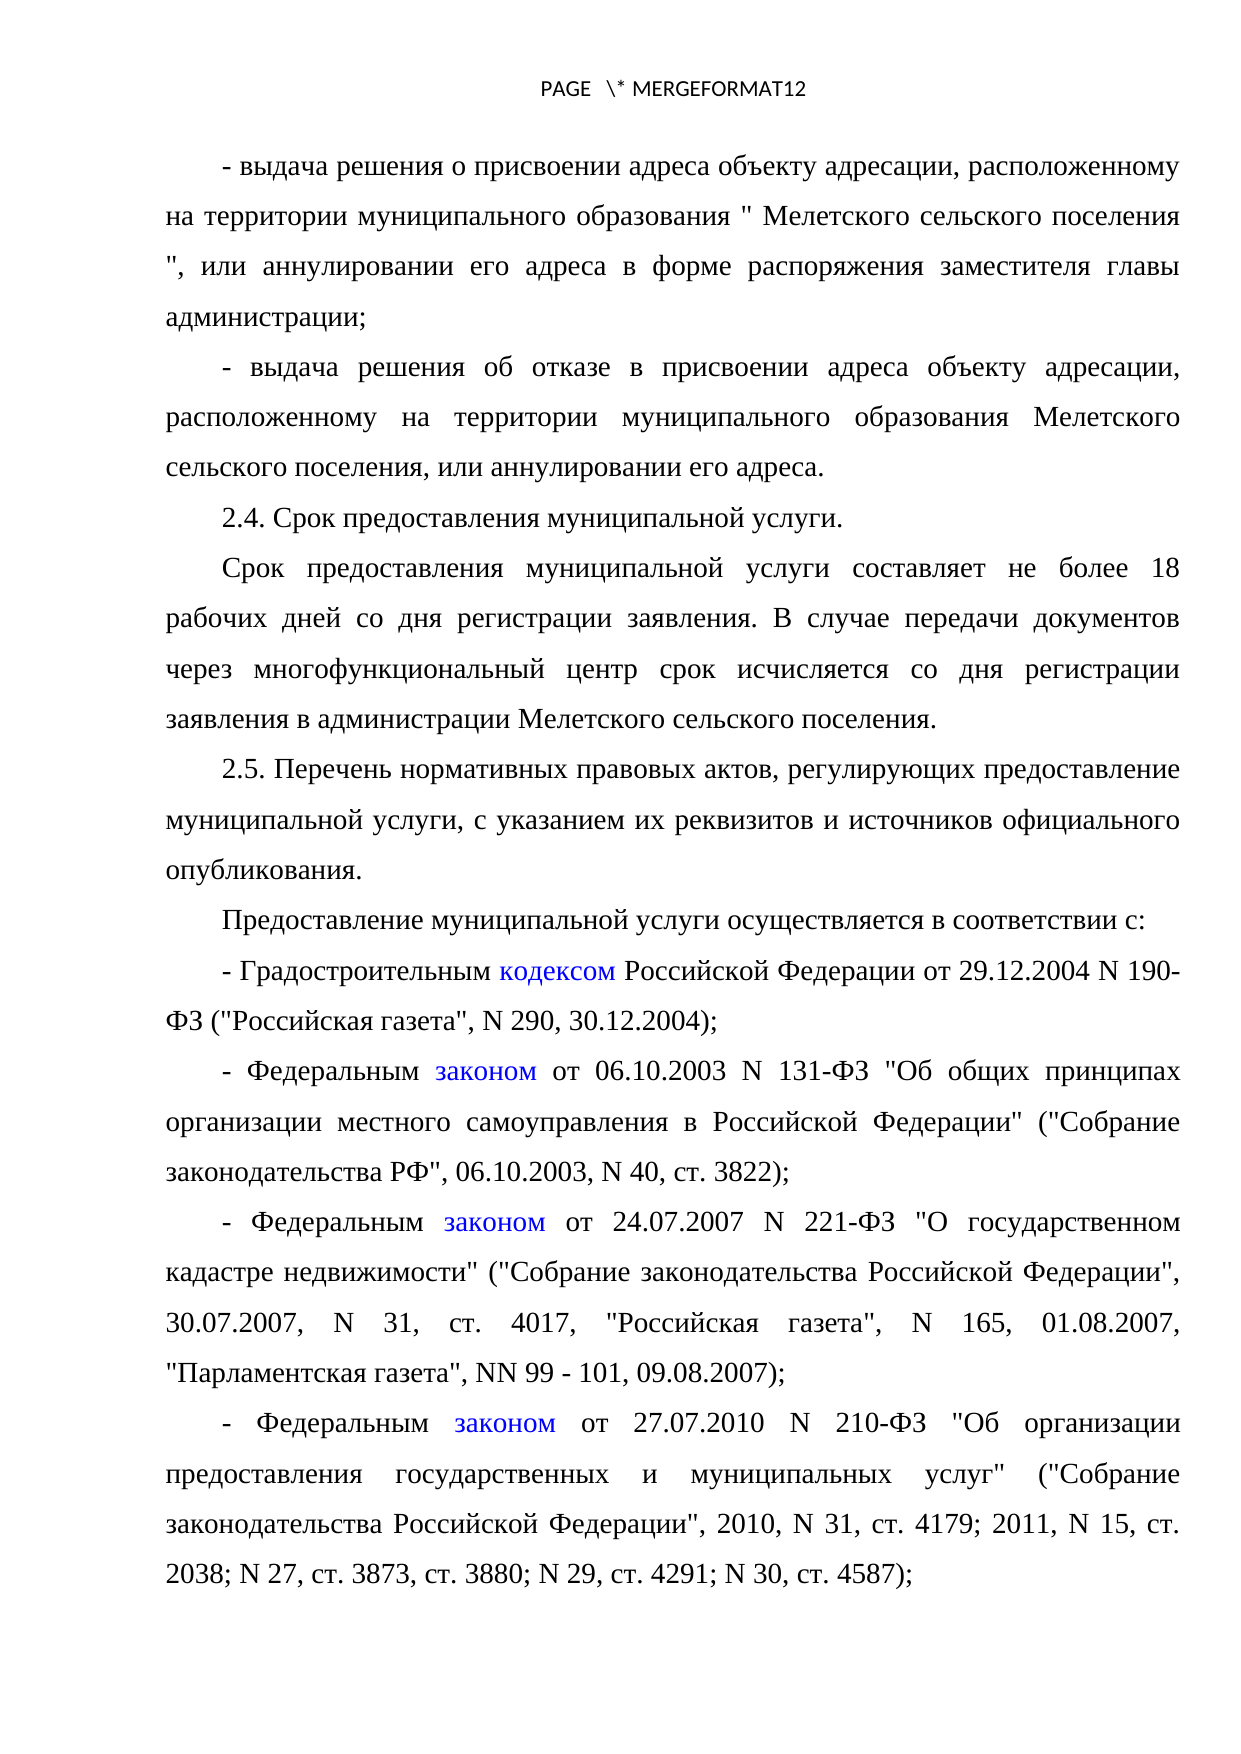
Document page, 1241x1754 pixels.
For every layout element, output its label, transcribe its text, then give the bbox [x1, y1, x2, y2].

text Срок предоставления муниципальной услуги составляет не более 18 рабочих дней со дня регистрации заявления. В случае передачи документов через многофункциональный центр срок исчисляется со дня регистрации заявления в администрации Мелетского сельского поселения. [165, 550, 1181, 735]
text - выдача решения о присвоении адреса объекту адресации, расположенному на территории муниципального образования " Мелетского сельского поселения ", или аннулировании его адреса в форме распоряжения заместителя главы администрации; [165, 148, 1181, 332]
text - Градостроительным кодексом Российской Федерации от 29.12.2004 N 190-ФЗ ("Российская газета", N 290, 30.12.2004); [165, 953, 1181, 1037]
text - Федеральным законом от 24.07.2007 N 221-ФЗ "О государственном кадастре недвижимости" ("Собрание законодательства Российской Федерации", 30.07.2007, N 31, ст. 4017, "Российская газета", N 165, 01.08.2007, "Парламентская газета", NN 99 - 101, 09.08.2007); [165, 1204, 1181, 1389]
text - выдача решения об отказе в присвоении адреса объекту адресации, расположенному на территории муниципального образования Мелетского сельского поселения, или аннулировании его адреса. [165, 349, 1181, 483]
text 2.4. Срок предоставления муниципальной услуги. [165, 500, 1181, 533]
text - Федеральным законом от 06.10.2003 N 131-ФЗ "Об общих принципах организации местного самоуправления в Российской Федерации" ("Собрание законодательства РФ", 06.10.2003, N 40, ст. 3822); [165, 1053, 1181, 1187]
text Предоставление муниципальной услуги осуществляется в соответствии с: [165, 902, 1181, 936]
text 2.5. Перечень нормативных правовых актов, регулирующих предоставление муниципальной услуги, с указанием их реквизитов и источников официального опубликования. [165, 751, 1181, 886]
text - Федеральным законом от 27.07.2010 N 210-ФЗ "Об организации предоставления государственных и муниципальных услуг" ("Собрание законодательства Российской Федерации", 2010, N 31, ст. 4179; 2011, N 15, ст. 2038; N 27, ст. 3873, ст. 3880; N 29, ст. 4291; N 30, ст. 4587); [165, 1406, 1181, 1590]
